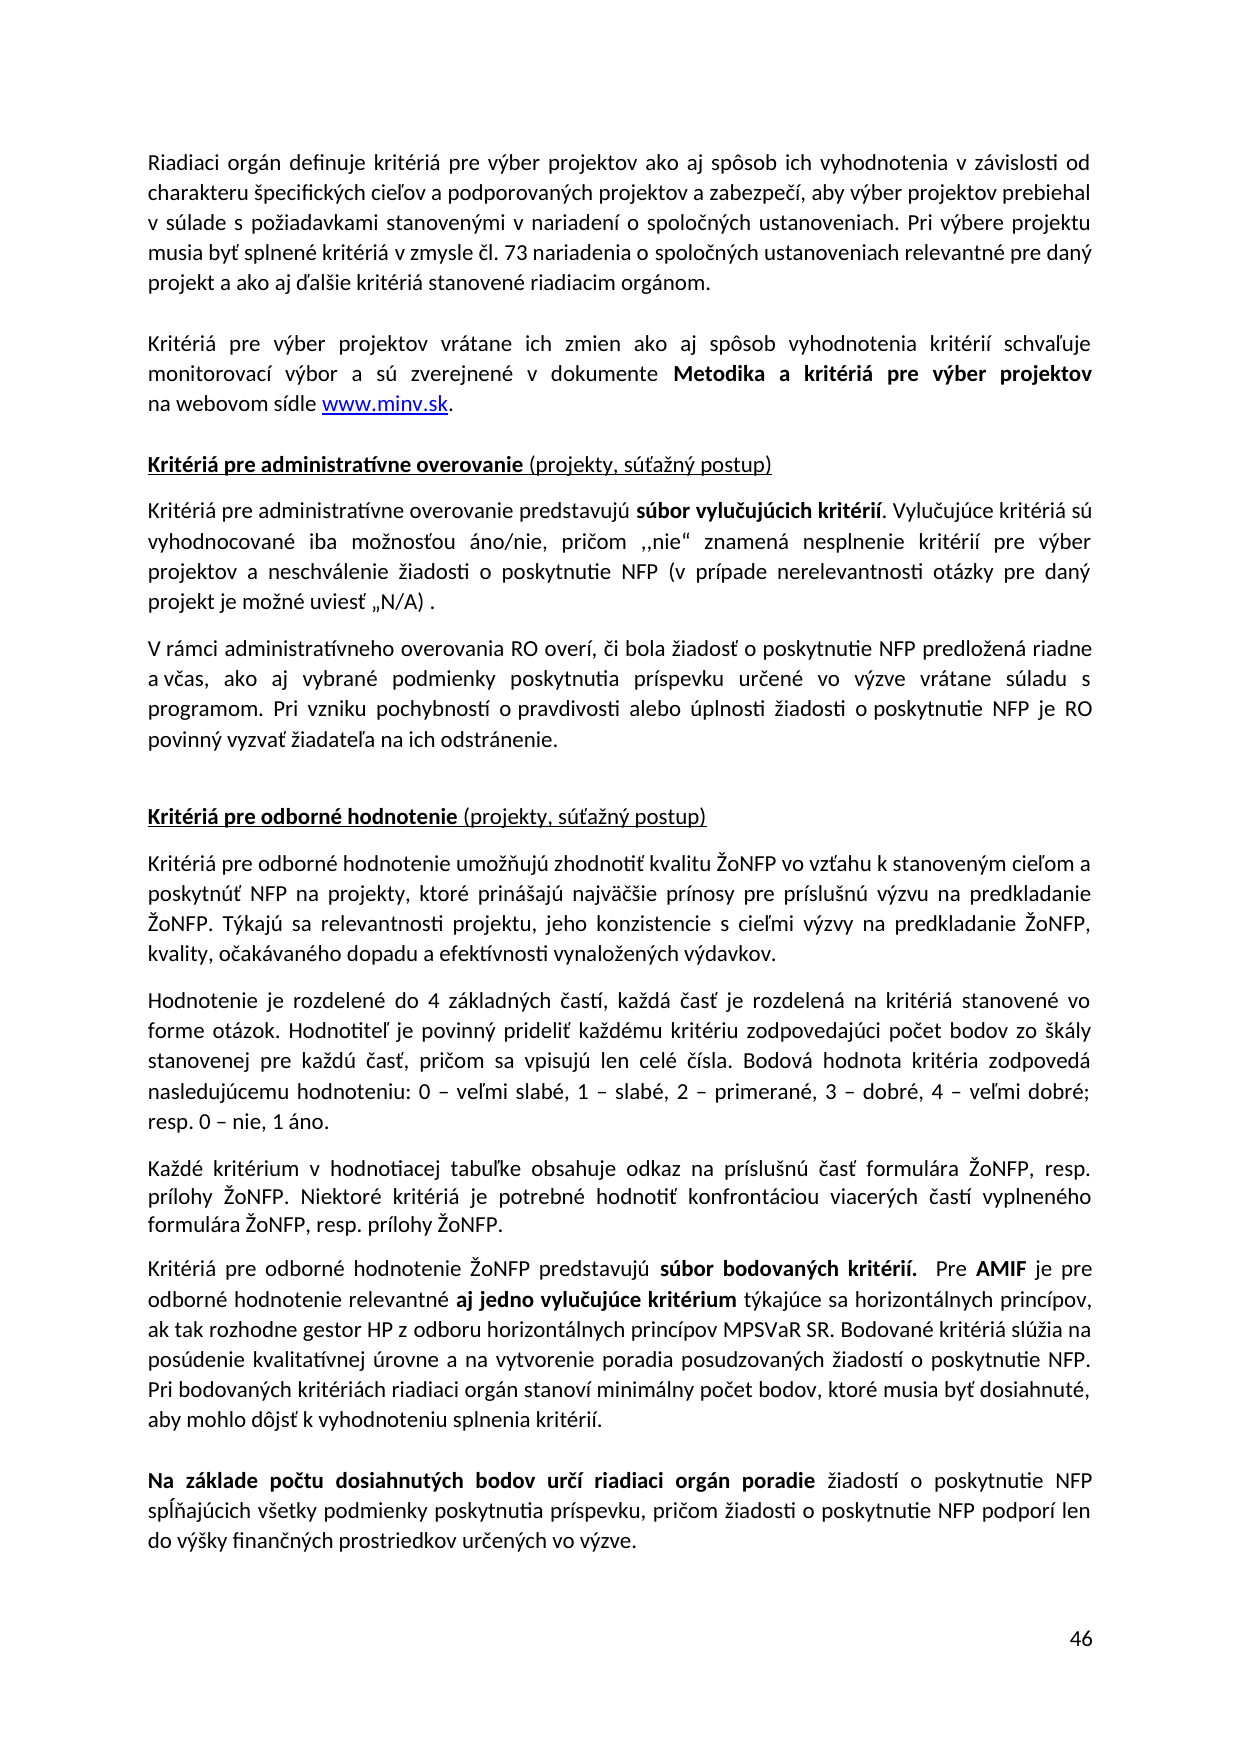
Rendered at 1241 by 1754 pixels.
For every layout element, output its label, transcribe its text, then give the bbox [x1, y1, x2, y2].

text Kritériá pre odborné hodnotenie umožňujú zhodnotiť kvalitu ŽoNFP vo vzťahu k stanoveným cieľom a poskytnúť NFP na projekty, ktoré prinášajú najväčšie prínosy pre príslušnú výzvu na predkladanie ŽoNFP. Týkajú sa relevantnosti projektu, jeho konzistencie s cieľmi výzvy na predkladanie ŽoNFP, kvality, očakávaného dopadu a efektívnosti vynaložených výdavkov. [148, 849, 1093, 967]
text Kritériá pre odborné hodnotenie (projekty, súťažný postup) [148, 802, 1093, 830]
list V rámci administratívneho overovania RO overí, či bola žiadosť o poskytnutie NFP predložená riadne a včas, ako aj vybrané podmienky poskytnutia príspevku určené vo výzve vrátane súladu s programom. Pri vzniku pochybností o pravdivosti alebo úplnosti žiadosti o poskytnutie NFP je RO povinný vyzvať žiadateľa na ich odstránenie. [148, 634, 1093, 753]
text Riadiaci orgán definuje kritériá pre výber projektov ako aj spôsob ich vyhodnotenia v závislosti od charakteru špecifických cieľov a podporovaných projektov a zabezpečí, aby výber projektov prebiehal v súlade s požiadavkami stanovenými v nariadení o spoločných ustanoveniach. Pri výbere projektu musia byť splnené kritériá v zmysle čl. 73 nariadenia o spoločných ustanoveniach relevantné pre daný projekt a ako aj ďalšie kritériá stanovené riadiacim orgánom. [148, 148, 1093, 296]
text Kritériá pre administratívne overovanie (projekty, súťažný postup) [148, 450, 1093, 478]
text Kritériá pre odborné hodnotenie ŽoNFP predstavujú súbor bodovaných kritérií. Pre AMIF je pre odborné hodnotenie relevantné aj jedno vylučujúce kritérium týkajúce sa horizontálnych princípov, ak tak rozhodne gestor HP z odboru horizontálnych princípov MPSVaR SR. Bodované kritériá slúžia na posúdenie kvalitatívnej úrovne a na vytvorenie poradia posudzovaných žiadostí o poskytnutie NFP. Pri bodovaných kritériách riadiaci orgán stanoví minimálny počet bodov, ktoré musia byť dosiahnuté, aby mohlo dôjsť k vyhodnoteniu splnenia kritérií. [148, 1254, 1093, 1434]
text Kritériá pre administratívne overovanie predstavujú súbor vylučujúcich kritérií. Vylučujúce kritériá sú vyhodnocované iba možnosťou áno/nie, pričom ,,nie“ znamená nesplnenie kritérií pre výber projektov a neschválenie žiadosti o poskytnutie NFP (v prípade nerelevantnosti otázky pre daný projekt je možné uviesť „N/A) . [148, 497, 1093, 615]
text Kritériá pre výber projektov vrátane ich zmien ako aj spôsob vyhodnotenia kritérií schvaľuje monitorovací výbor a sú zverejnené v dokumente Metodika a kritériá pre výber projektov na webovom sídle www.minv.sk. [148, 329, 1093, 417]
text Na základe počtu dosiahnutých bodov určí riadiaci orgán poradie žiadostí o poskytnutie NFP spĺňajúcich všetky podmienky poskytnutia príspevku, pričom žiadosti o poskytnutie NFP podporí len do výšky finančných prostriedkov určených vo výzve. [148, 1466, 1093, 1554]
text Každé kritérium v hodnotiacej tabuľke obsahuje odkaz na príslušnú časť formulára ŽoNFP, resp. prílohy ŽoNFP. Niektoré kritériá je potrebné hodnotiť konfrontáciou viacerých častí vyplneného formulára ŽoNFP, resp. prílohy ŽoNFP. [148, 1154, 1093, 1238]
text Hodnotenie je rozdelené do 4 základných častí, každá časť je rozdelená na kritériá stanovené vo forme otázok. Hodnotiteľ je povinný prideliť každému kritériu zodpovedajúci počet bodov zo škály stanovenej pre každú časť, pričom sa vpisujú len celé čísla. Bodová hodnota kritéria zodpovedá nasledujúcemu hodnoteniu: 0 – veľmi slabé, 1 – slabé, 2 – primerané, 3 – dobré, 4 – veľmi dobré; resp. 0 – nie, 1 áno. [148, 986, 1093, 1135]
